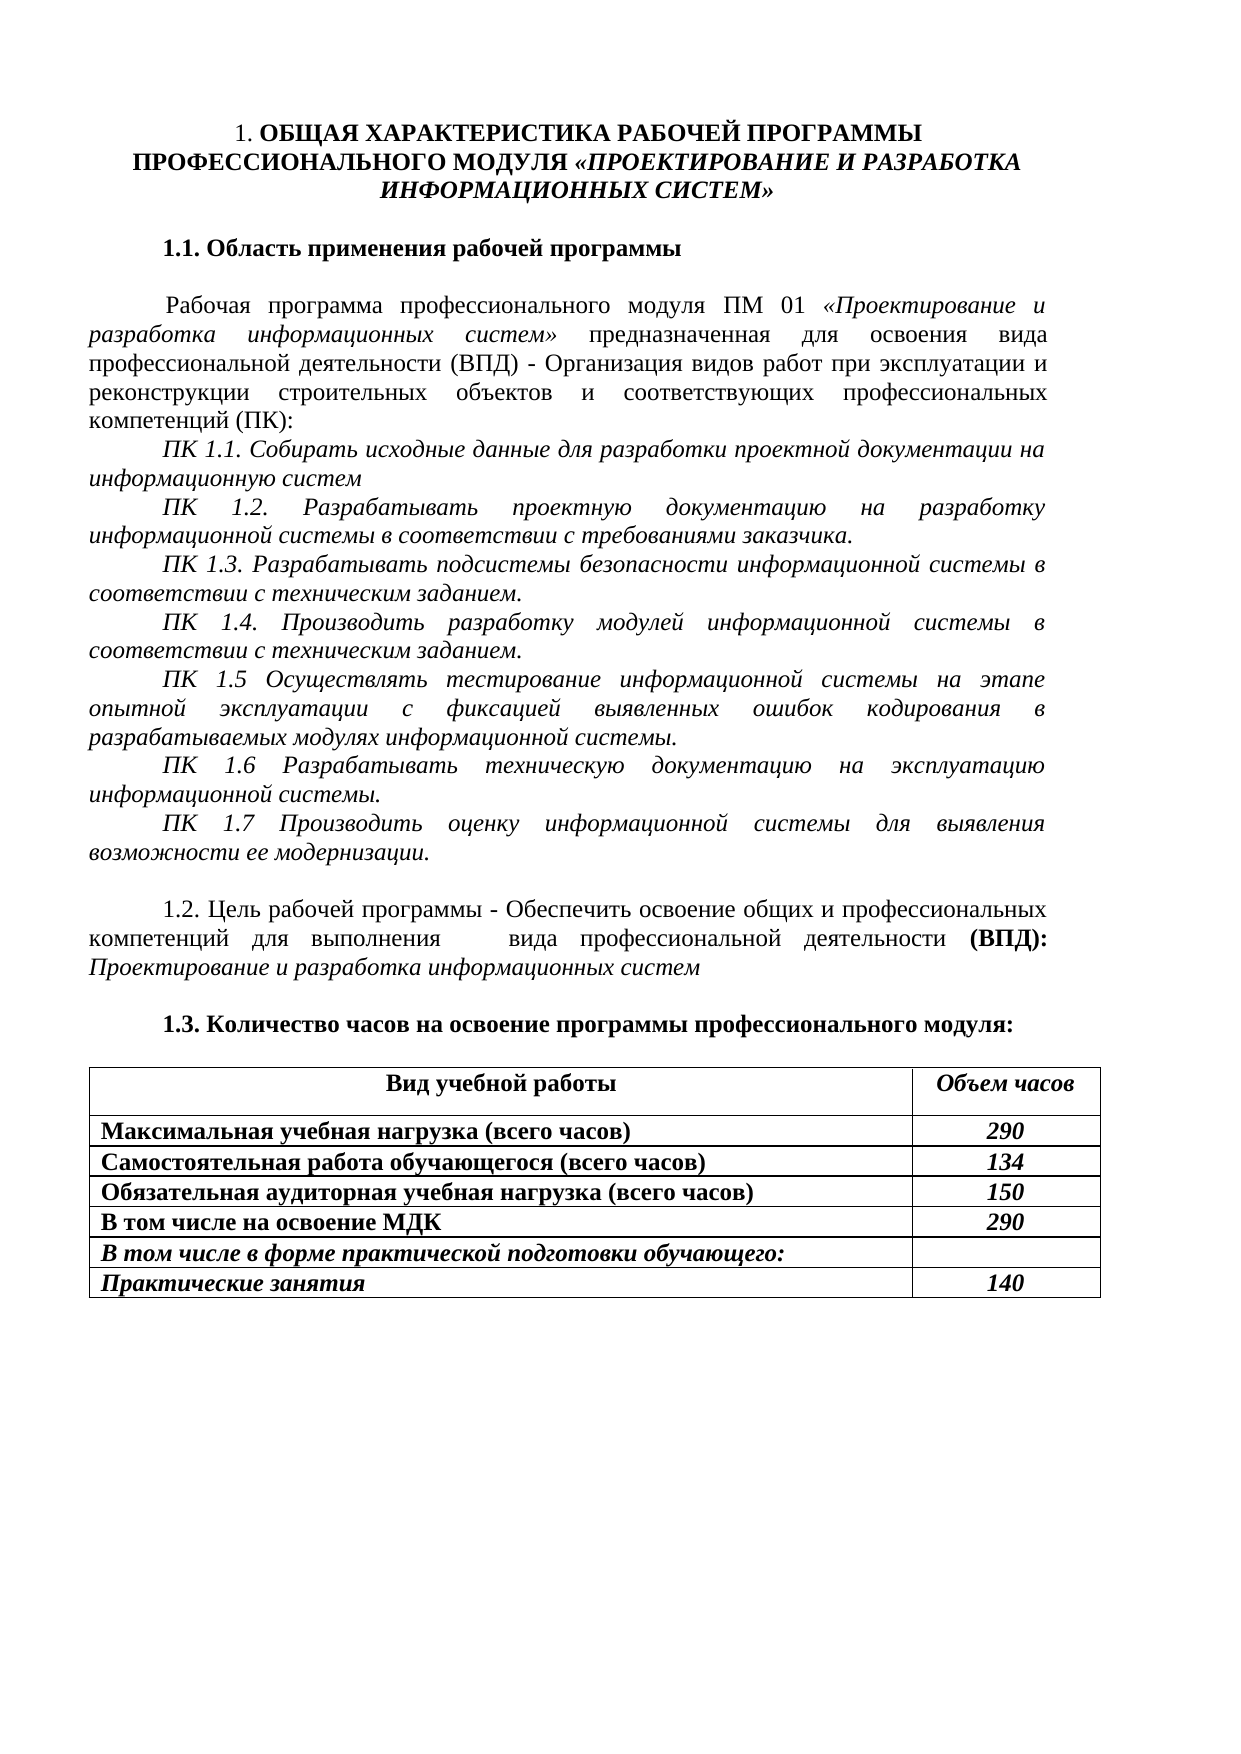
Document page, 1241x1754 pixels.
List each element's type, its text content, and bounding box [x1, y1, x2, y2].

table_header Вид учебной работы [90, 1068, 912, 1115]
text 1.2. Цель рабочей программы - Обеспечить освоение общих и профессиональных компетенций для выполнения вида профессиональной деятельности (ВПД): Проектирование и разработка информационных систем [89, 894, 1048, 981]
table_cell Максимальная учебная нагрузка (всего часов) [90, 1116, 912, 1145]
table_cell 290 [913, 1207, 1100, 1236]
table_cell Самостоятельная работа обучающегося (всего часов) [90, 1147, 912, 1175]
text ПК 1.5 Осуществлять тестирование информационной системы на этапе опытной эксплуатации с фиксацией выявленных ошибок кодирования в разрабатываемых модулях информационной системы. [89, 664, 1048, 751]
text ПК 1.4. Производить разработку модулей информационной системы в соответствии с техническим заданием. [89, 607, 1048, 664]
text ПК 1.2. Разрабатывать проектную документацию на разработку информационной системы в соответствии с требованиями заказчика. [89, 492, 1048, 549]
text 1.3. Количество часов на освоение программы профессионального модуля: [89, 1009, 1048, 1038]
table_cell [913, 1238, 1100, 1266]
text Рабочая программа профессионального модуля ПМ 01 «Проектирование и разработка информационных систем» предназначенная для освоения вида профессиональной деятельности (ВПД) - Организация видов работ при эксплуатации и реконструкции строительных объектов и соответствующих профессиональных компетенций (ПК): [89, 291, 1048, 434]
table_cell 134 [913, 1147, 1100, 1175]
table_cell 150 [913, 1177, 1100, 1206]
table_cell В том числе на освоение МДК [90, 1207, 912, 1236]
table_cell 290 [913, 1116, 1100, 1145]
text ПК 1.1. Собирать исходные данные для разработки проектной документации на информационную систем [89, 434, 1048, 492]
text ПК 1.6 Разрабатывать техническую документацию на эксплуатацию информационной системы. [89, 751, 1048, 808]
text 1. ОБЩАЯ ХАРАКТЕРИСТИКА РАБОЧЕЙ ПРОГРАММЫ ПРОФЕССИОНАЛЬНОГО МОДУЛЯ «ПРОЕКТИРОВАНИЕ И РАЗРАБОТКА ИНФОРМАЦИОННЫХ СИСТЕМ» [89, 118, 1067, 204]
table_header Объем часов [913, 1068, 1100, 1115]
text 1.1. Область применения рабочей программы [89, 233, 1067, 262]
text ПК 1.7 Производить оценку информационной системы для выявления возможности ее модернизации. [89, 808, 1048, 866]
text ПК 1.3. Разрабатывать подсистемы безопасности информационной системы в соответствии с техническим заданием. [89, 549, 1048, 607]
table_cell Обязательная аудиторная учебная нагрузка (всего часов) [90, 1177, 912, 1206]
table_cell 140 [913, 1268, 1100, 1297]
table_cell В том числе в форме практической подготовки обучающего: [90, 1238, 912, 1266]
table_cell Практические занятия [90, 1268, 912, 1297]
